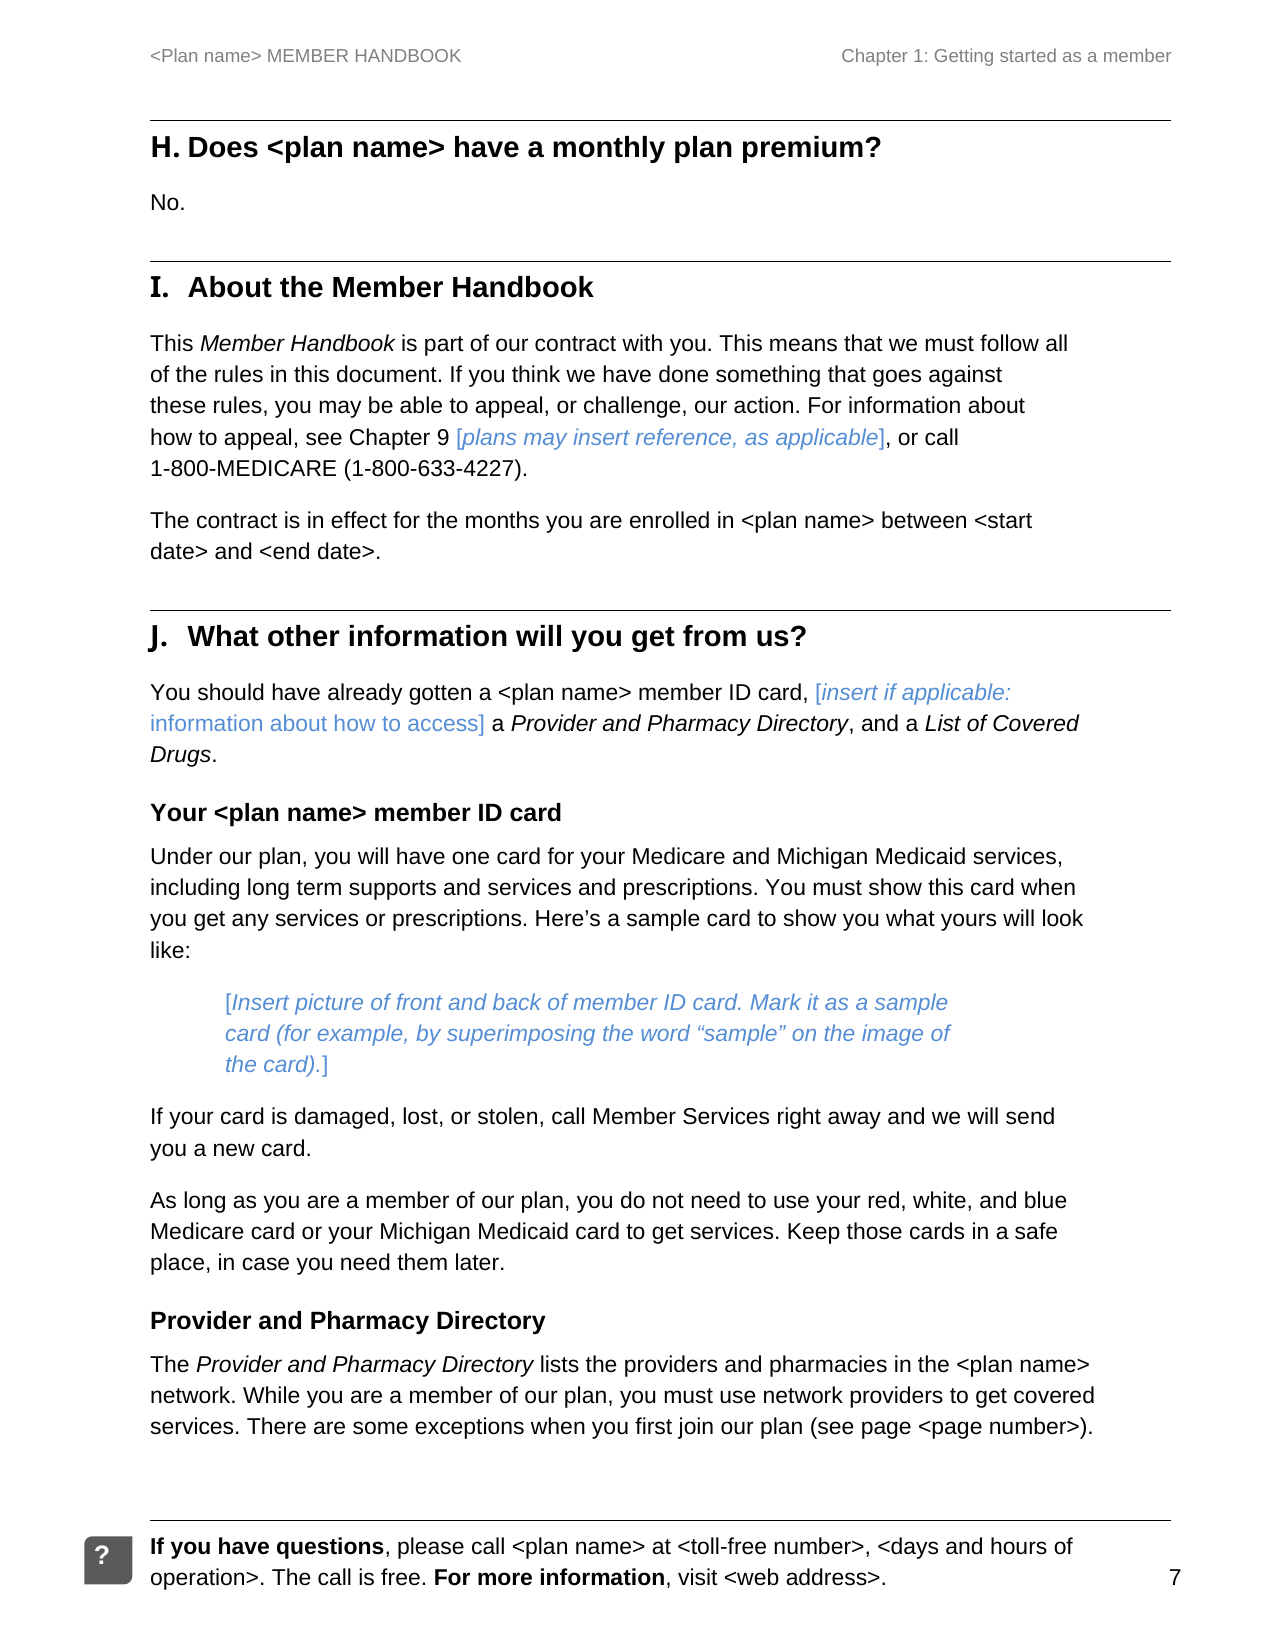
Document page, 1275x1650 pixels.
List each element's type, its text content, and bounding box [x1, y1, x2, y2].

text The contract is in effect for the months you are enrolled in <plan name> between <start date> and <end date>. [150, 503, 1096, 566]
text Under our plan, you will have one card for your Medicare and Michigan Medicaid services, including long term supports and services and prescriptions. You must show this card when you get any services or prescriptions. Here’s a sample card to show you what yours will look like: [150, 839, 1096, 964]
text As long as you are a member of our plan, you do not need to use your red, white, and blue Medicare card or your Michigan Medicaid card to get services. Keep those cards in a safe place, in case you need them later. [150, 1183, 1096, 1277]
text The Provider and Pharmacy Directory lists the providers and pharmacies in the <plan name> network. While you are a member of our plan, you must use network providers to get covered services. There are some exceptions when you first join our plan (see page <page number>). [150, 1347, 1096, 1441]
subtitle Does <plan name> have a monthly plan premium? [150, 121, 1171, 165]
text This Member Handbook is part of our contract with you. This means that we must follow all of the rules in this document. If you think we have done something that goes against these rules, you may be able to appeal, or challenge, our action. For information about how to appeal, see Chapter 9 [plans may insert reference, as applicable], or call 1-800-MEDICARE (1-800-633-4227). [150, 326, 1096, 482]
text If your card is damaged, lost, or stolen, call Member Services right away and we will send you a new card. [150, 1100, 1096, 1162]
text [Insert picture of front and back of member ID card. Mark it as a sample card (for example, by superimposing the word “sample” on the image of the card).] [225, 985, 965, 1079]
text You should have already gotten a <plan name> member ID card, [insert if applicable: information about how to access] a Provider and Pharmacy Directory, and a List of Covered Drugs. [150, 675, 1096, 769]
subtitle What other information will you get from us? [150, 611, 1171, 654]
subtitle Provider and Pharmacy Directory [150, 1306, 1171, 1335]
subtitle About the Member Handbook [150, 262, 1171, 305]
text No. [150, 186, 1096, 217]
subtitle Your <plan name> member ID card [150, 798, 1171, 827]
